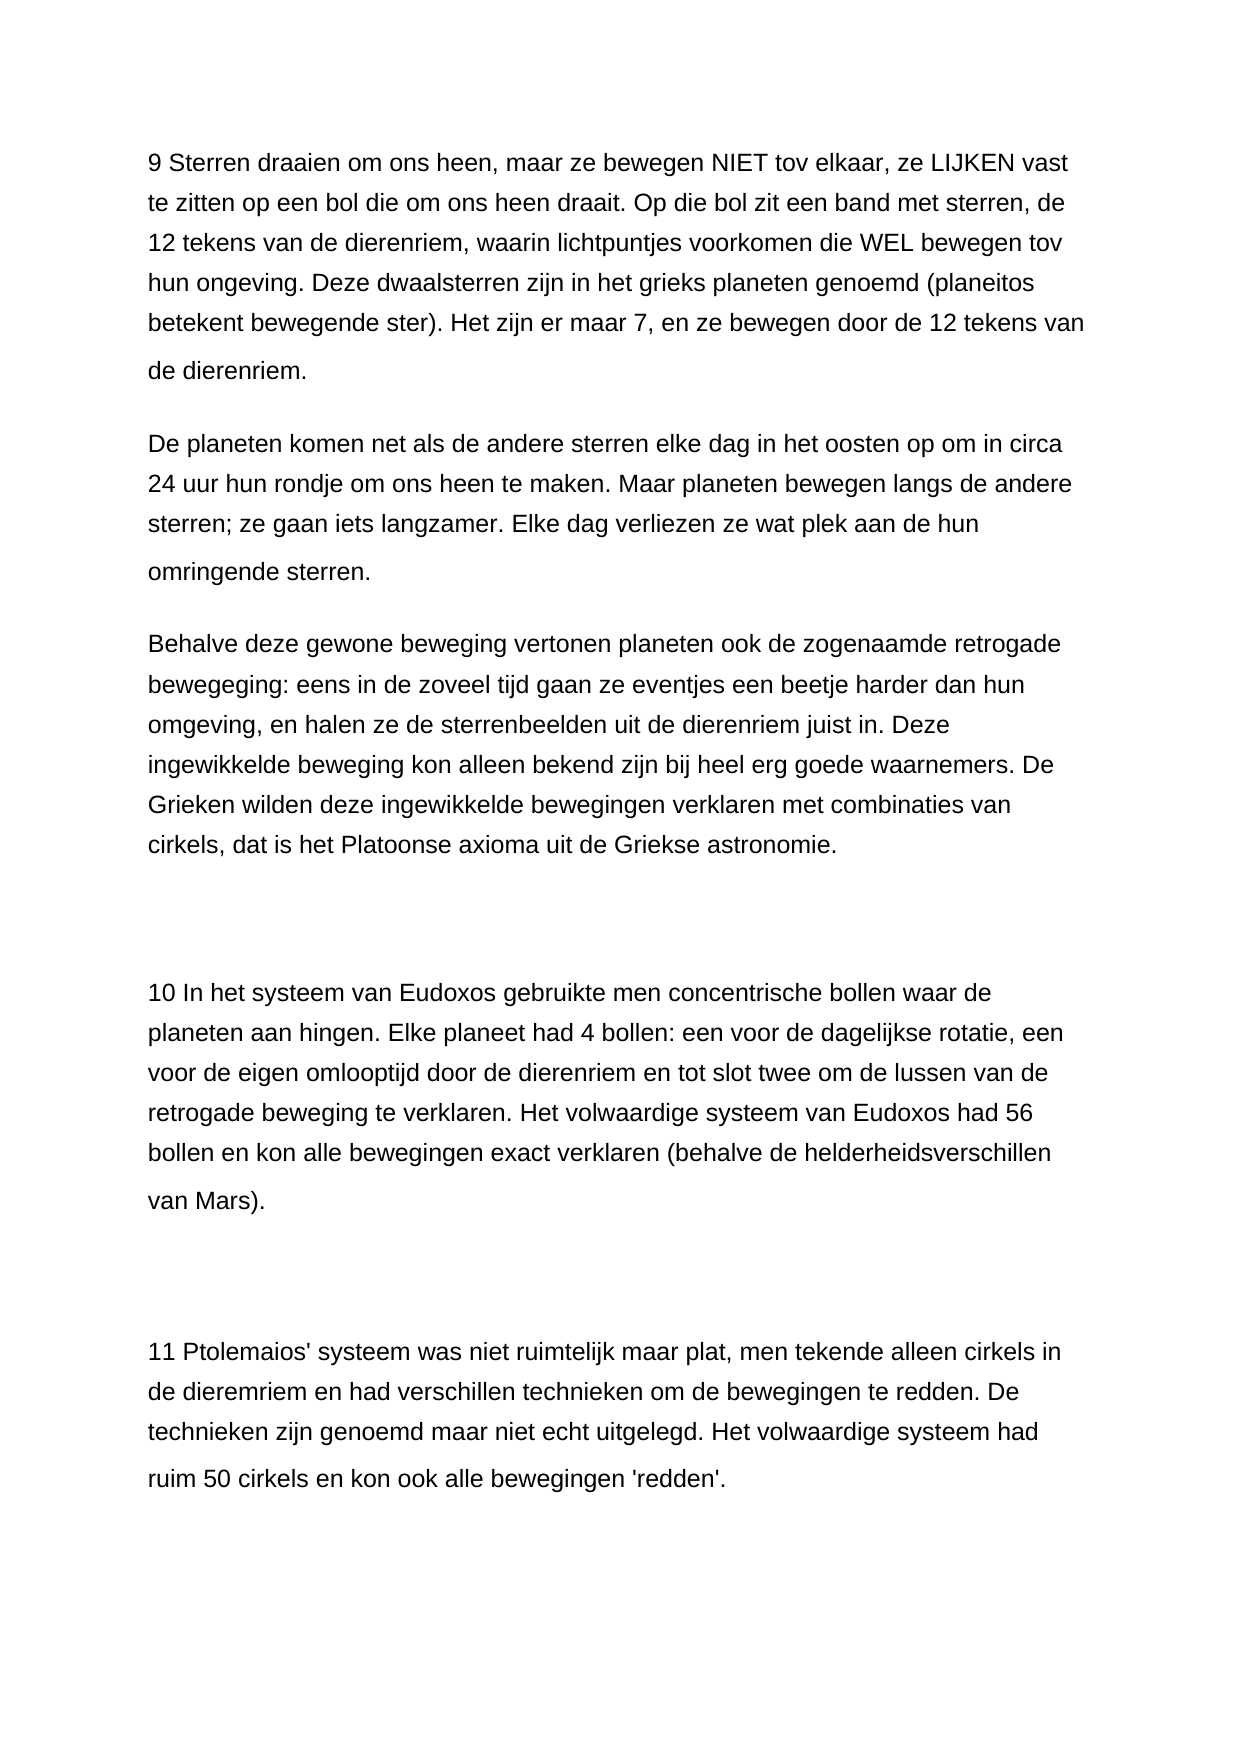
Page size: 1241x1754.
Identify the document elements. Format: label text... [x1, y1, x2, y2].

text 11 Ptolemaios' systeem was niet ruimtelijk maar plat, men tekende alleen cirkels in de dieremriem en had verschillen technieken om de bewegingen te redden. De technieken zijn genoemd maar niet echt uitgelegd. Het volwaardige systeem had ruim 50 cirkels en kon ook alle bewegingen 'redden'. [148, 1336, 1093, 1494]
text Behalve deze gewone beweging vertonen planeten ook de zogenaamde retrogade bewegeging: eens in de zoveel tijd gaan ze eventjes een beetje harder dan hun omgeving, en halen ze de sterrenbeelden uit de dierenriem juist in. Deze ingewikkelde beweging kon alleen bekend zijn bij heel erg goede waarnemers. De Grieken wilden deze ingewikkelde bewegingen verklaren met combinaties van cirkels, dat is het Platoonse axioma uit de Griekse astronomie. [148, 629, 1093, 859]
text De planeten komen net als de andere sterren elke dag in het oosten op om in circa 24 uur hun rondje om ons heen te maken. Maar planeten bewegen langs de andere sterren; ze gaan iets langzamer. Elke dag verliezen ze wat plek aan de hun omringende sterren. [148, 429, 1093, 586]
text 9 Sterren draaien om ons heen, maar ze bewegen NIET tov elkaar, ze LIJKEN vast te zitten op een bol die om ons heen draait. Op die bol zit een band met sterren, de 12 tekens van de dierenriem, waarin lichtpuntjes voorkomen die WEL bewegen tov hun ongeving. Deze dwaalsterren zijn in het grieks planeten genoemd (planeitos betekent bewegende ster). Het zijn er maar 7, en ze bewegen door de 12 tekens van de dierenriem. [148, 148, 1093, 386]
text 10 In het systeem van Eudoxos gebruikte men concentrische bollen waar de planeten aan hingen. Elke planeet had 4 bollen: een voor de dagelijkse rotatie, een voor de eigen omlooptijd door de dierenriem en tot slot twee om de lussen van de retrogade beweging te verklaren. Het volwaardige systeem van Eudoxos had 56 bollen en kon alle bewegingen exact verklaren (behalve de helderheidsverschillen van Mars). [148, 978, 1093, 1216]
